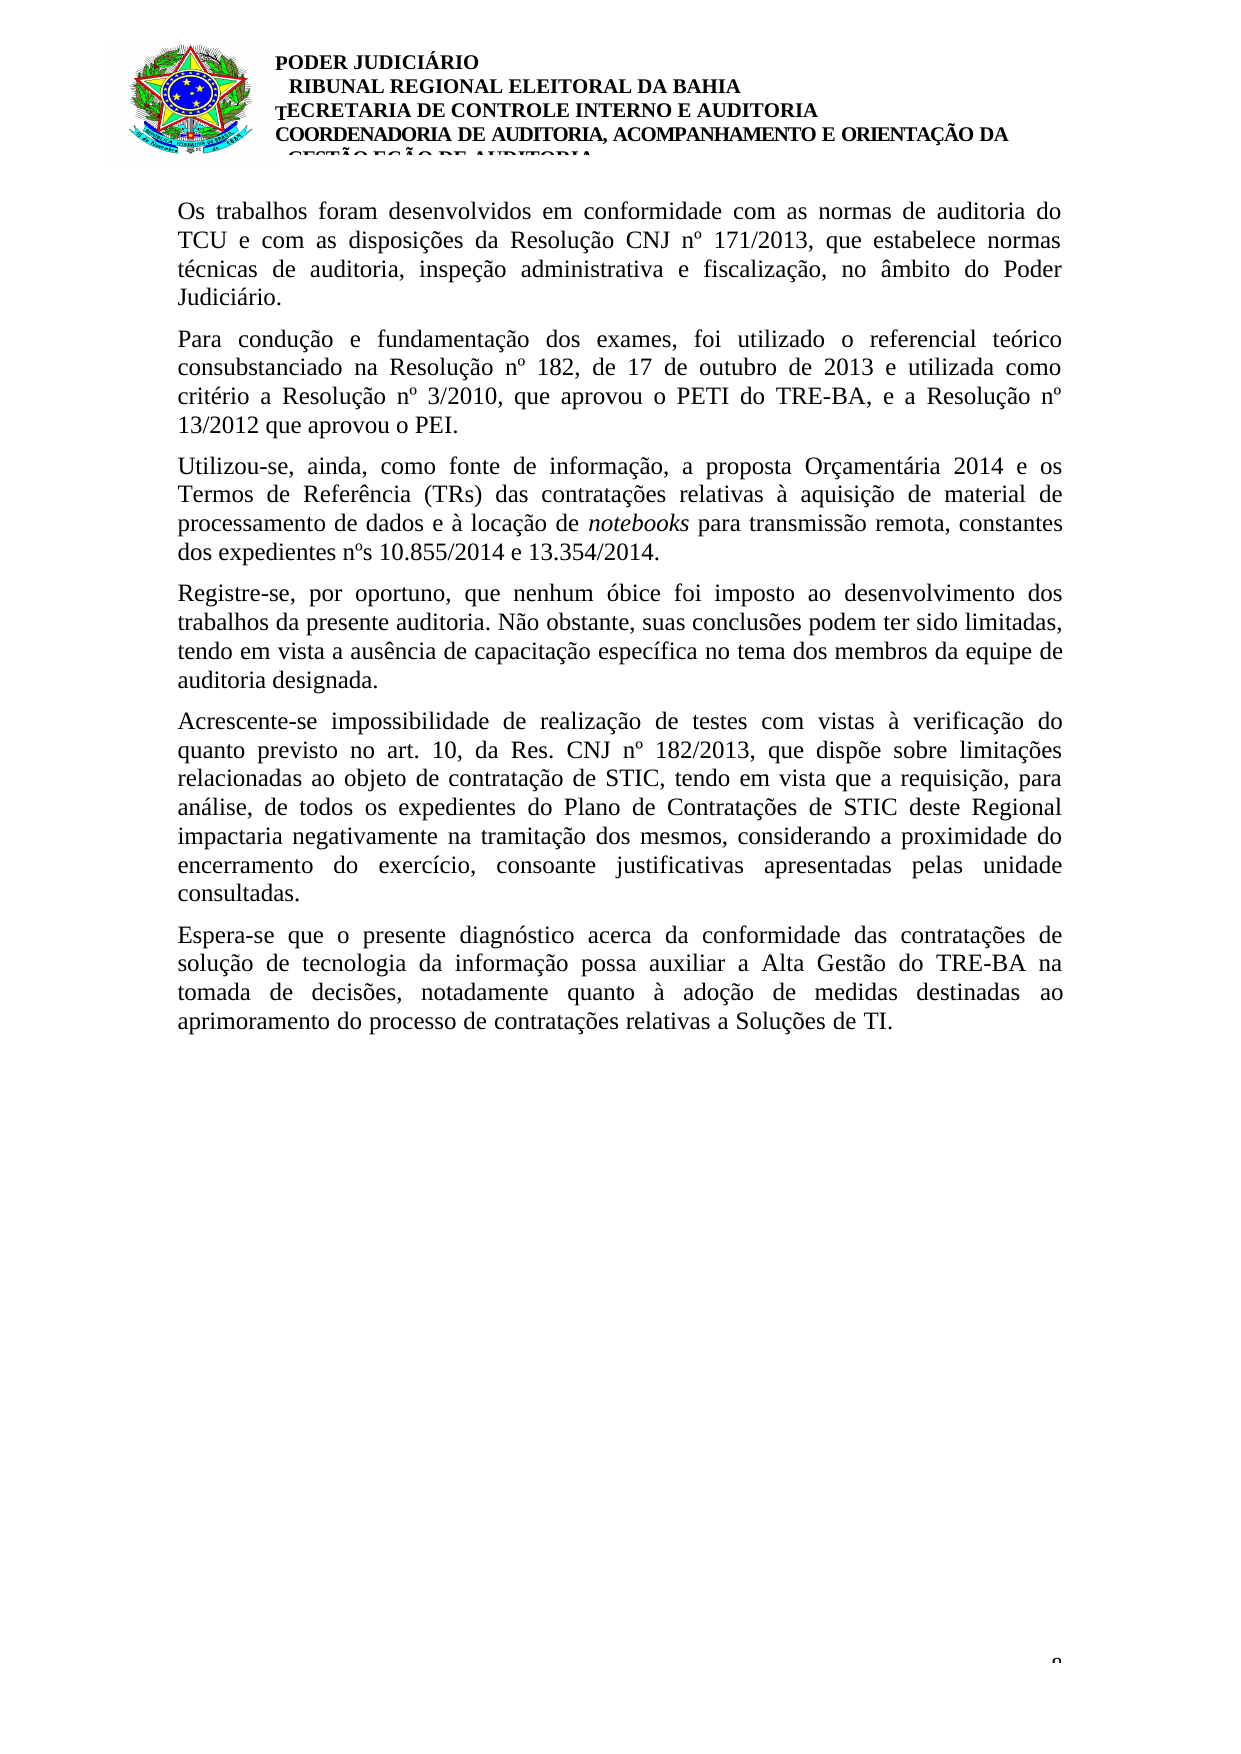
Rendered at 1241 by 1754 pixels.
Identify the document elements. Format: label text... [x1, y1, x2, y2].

text Espera-se que o presente diagnóstico acerca da conformidade das contratações de solução de tecnologia da informação possa auxiliar a Alta Gestão do TRE-BA na tomada de decisões, notadamente quanto à adoção de medidas destinadas ao aprimoramento do processo de contratações relativas a Soluções de TI. [177, 920, 1063, 1035]
text Acrescente-se impossibilidade de realização de testes com vistas à verificação do quanto previsto no art. 10, da Res. CNJ nº 182/2013, que dispõe sobre limitações relacionadas ao objeto de contratação de STIC, tendo em vista que a requisição, para análise, de todos os expedientes do Plano de Contratações de STIC deste Regional impactaria negativamente na tramitação dos mesmos, considerando a proximidade do encerramento do exercício, consoante justificativas apresentadas pelas unidade consultadas. [177, 706, 1063, 907]
text Registre-se, por oportuno, que nenhum óbice foi imposto ao desenvolvimento dos trabalhos da presente auditoria. Não obstante, suas conclusões podem ter sido limitadas, tendo em vista a ausência de capacitação específica no tema dos membros da equipe de auditoria designada. [177, 578, 1064, 693]
text Para condução e fundamentação dos exames, foi utilizado o referencial teórico consubstanciado na Resolução nº 182, de 17 de outubro de 2013 e utilizada como critério a Resolução nº 3/2010, que aprovou o PETI do TRE-BA, e a Resolução nº 13/2012 que aprovou o PEI. [177, 324, 1063, 439]
picture [103, 42, 277, 163]
text Os trabalhos foram desenvolvidos em conformidade com as normas de auditoria do TCU e com as disposições da Resolução CNJ nº 171/2013, que estabelece normas técnicas de auditoria, inspeção administrativa e fiscalização, no âmbito do Poder Judiciário. [177, 196, 1063, 311]
text Utilizou-se, ainda, como fonte de informação, a proposta Orçamentária 2014 e os Termos de Referência (TRs) das contratações relativas à aquisição de material de processamento de dados e à locação de notebooks para transmissão remota, constantes dos expedientes nºs 10.855/2014 e 13.354/2014. [177, 451, 1063, 566]
